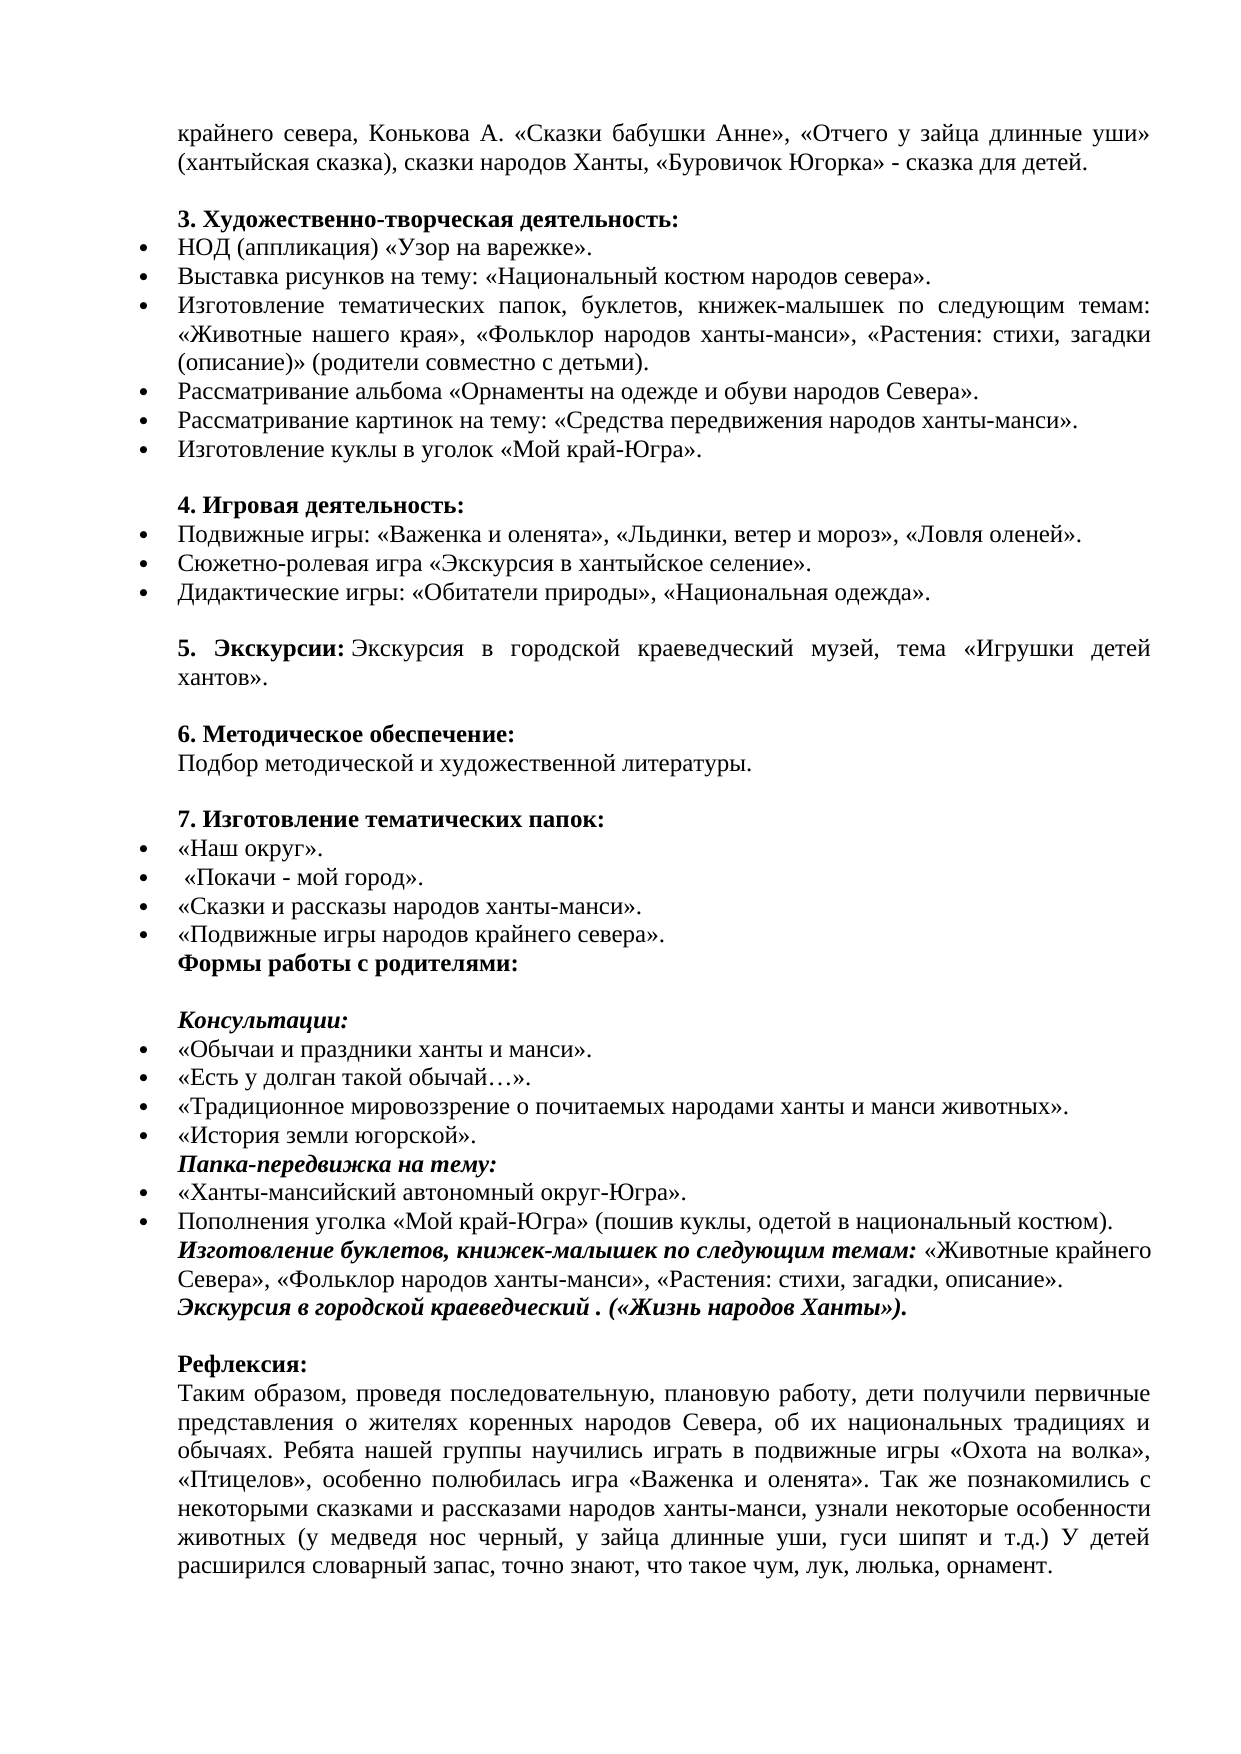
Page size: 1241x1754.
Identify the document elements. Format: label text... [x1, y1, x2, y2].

text 3. Художественно-творческая деятельность: [177, 204, 1152, 232]
text Изготовление буклетов, книжек-малышек по следующим темам: «Животные крайнего Севера», «Фольклор народов ханты-манси», «Растения: стихи, загадки, описание». [177, 1235, 1152, 1292]
list Сюжетно-ролевая игра «Экскурсия в хантыйское селение». [140, 548, 1152, 577]
list НОД (аппликация) «Узор на варежке». [140, 232, 1152, 261]
list Рассматривание картинок на тему: «Средства передвижения народов ханты-манси». [140, 405, 1152, 434]
list Рассматривание альбома «Орнаменты на одежде и обуви народов Севера». [140, 376, 1152, 405]
text 6. Методическое обеспечение: [177, 719, 1152, 748]
list «Наш округ». [140, 833, 1152, 862]
list «Сказки и рассказы народов ханты-манси». [140, 891, 1152, 919]
list «Обычаи и праздники ханты и манси». [140, 1034, 1152, 1062]
list Изготовление куклы в уголок «Мой край-Югра». [140, 434, 1152, 462]
list «Покачи - мой город». [140, 862, 1152, 891]
text Рефлексия: [177, 1349, 1152, 1378]
list «Традиционное мировоззрение о почитаемых народами ханты и манси животных». [140, 1091, 1152, 1120]
list Выставка рисунков на тему: «Национальный костюм народов севера». [140, 261, 1152, 290]
text Таким образом, проведя последовательную, плановую работу, дети получили первичные представления о жителях коренных народов Севера, об их национальных традициях и обычаях. Ребята нашей группы научились играть в подвижные игры «Охота на волка», «Птицелов», особенно полюбилась игра «Важенка и оленята». Так же познакомились с некоторыми сказками и рассказами народов ханты-манси, узнали некоторые особенности животных (у медведя нос черный, у зайца длинные уши, гуси шипят и т.д.) У детей расширился словарный запас, точно знают, что такое чум, лук, люлька, орнамент. [177, 1378, 1152, 1579]
list «Ханты-мансийский автономный округ-Югра». [140, 1177, 1152, 1206]
list «Подвижные игры народов крайнего севера». [140, 919, 1152, 948]
list Изготовление тематических папок, буклетов, книжек-малышек по следующим темам: «Животные нашего края», «Фольклор народов ханты-манси», «Растения: стихи, загадки (описание)» (родители совместно с детьми). [140, 290, 1152, 376]
list Дидактические игры: «Обитатели природы», «Национальная одежда». [140, 577, 1152, 605]
text 5. Экскурсии: Экскурсия в городской краеведческий музей, тема «Игрушки детей хантов». [177, 633, 1152, 691]
list «Есть у долган такой обычай…». [140, 1062, 1152, 1091]
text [177, 118, 1152, 176]
text Консультации: [177, 1005, 1152, 1034]
text Папка-передвижка на тему: [177, 1149, 1152, 1177]
list Пополнения уголка «Мой край-Югра» (пошив куклы, одетой в национальный костюм). [140, 1206, 1152, 1235]
list «История земли югорской». [140, 1120, 1152, 1149]
list Подвижные игры: «Важенка и оленята», «Льдинки, ветер и мороз», «Ловля оленей». [140, 519, 1152, 548]
text Подбор методической и художественной литературы. [177, 748, 1152, 776]
text Формы работы с родителями: [177, 948, 1152, 977]
text 4. Игровая деятельность: [177, 490, 1152, 519]
text 7. Изготовление тематических папок: [177, 804, 1152, 833]
text Экскурсия в городской краеведческий . («Жизнь народов Ханты»). [177, 1292, 1152, 1321]
